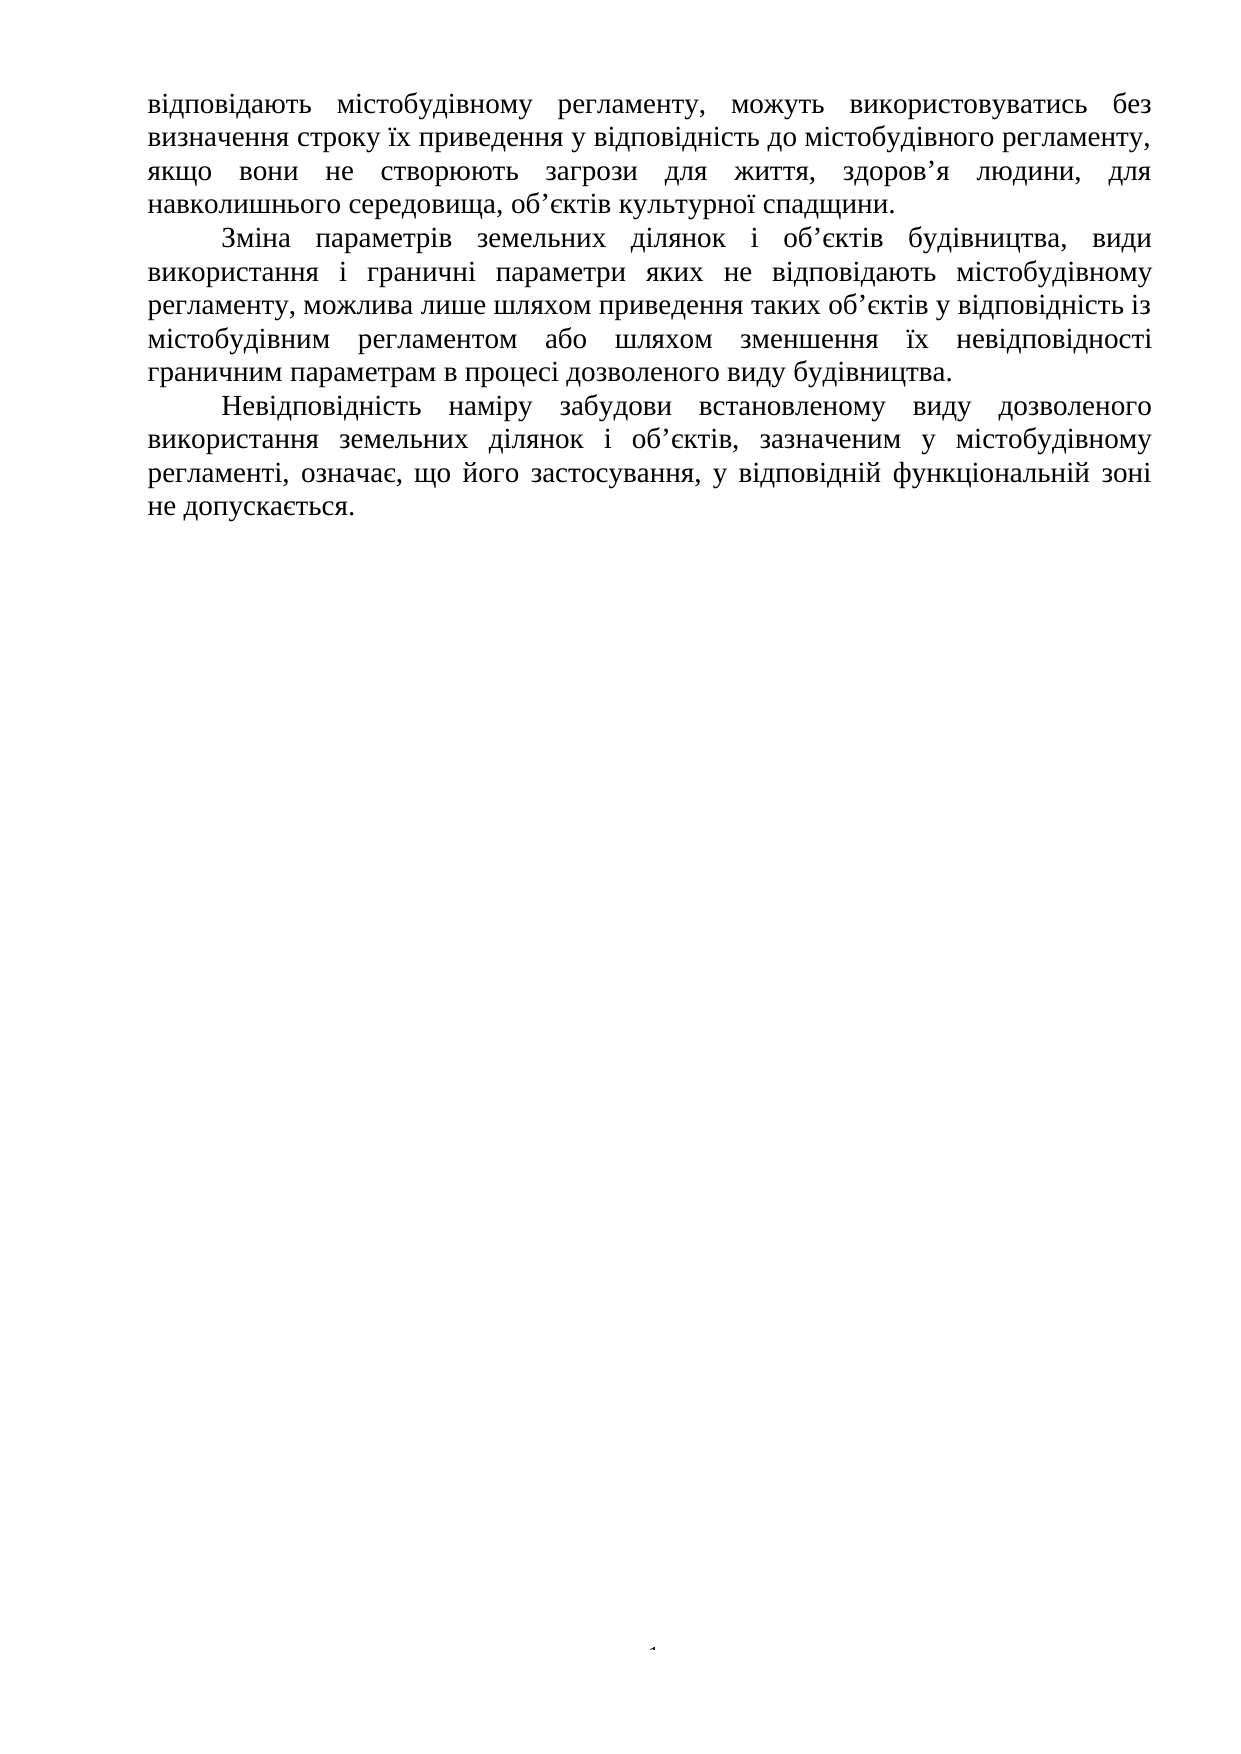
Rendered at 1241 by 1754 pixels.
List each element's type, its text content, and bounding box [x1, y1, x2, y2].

text Невідповідність наміру забудови встановленому виду дозволеного використання земельних ділянок і об’єктів, зазначеним у містобудівному регламенті, означає, що його застосування, у відповідній функціональній зоні не допускається. [147, 388, 1152, 522]
text відповідають містобудівному регламенту, можуть використовуватись без визначення строку їх приведення у відповідність до містобудівного регламенту, якщо вони не створюють загрози для життя, здоров’я людини, для навколишнього середовища, об’єктів культурної спадщини. [147, 86, 1152, 220]
text Зміна параметрів земельних ділянок і об’єктів будівництва, види використання і граничні параметри яких не відповідають містобудівному регламенту, можлива лише шляхом приведення таких об’єктів у відповідність із містобудівним регламентом або шляхом зменшення їх невідповідності граничним параметрам в процесі дозволеного виду будівництва. [147, 220, 1152, 388]
